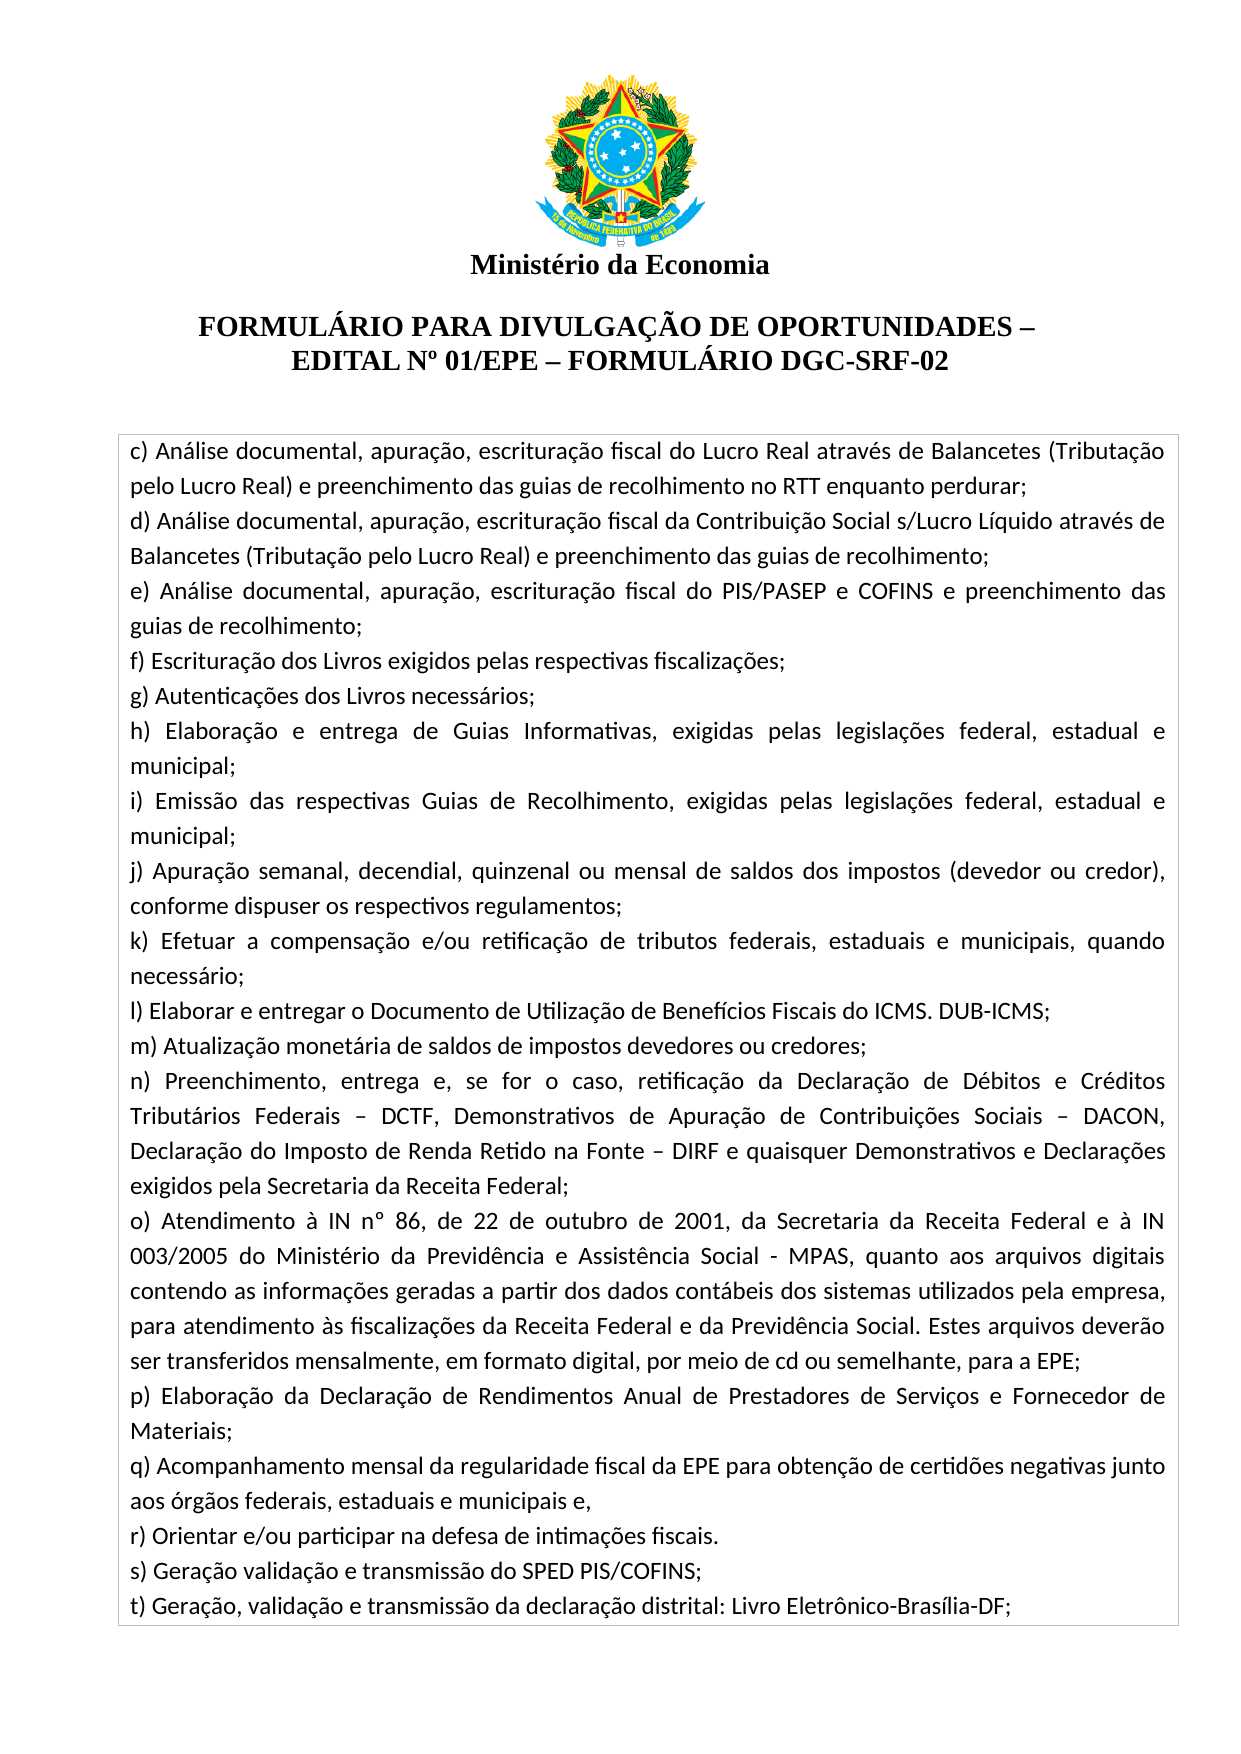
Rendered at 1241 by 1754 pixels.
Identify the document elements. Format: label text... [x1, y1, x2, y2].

picture [619, 229, 629, 234]
picture [567, 211, 574, 219]
picture [535, 75, 706, 247]
picture [654, 217, 670, 226]
picture [569, 227, 598, 242]
picture [663, 226, 675, 235]
picture [603, 227, 636, 247]
picture [576, 216, 588, 227]
picture [644, 204, 706, 247]
picture [559, 221, 566, 227]
